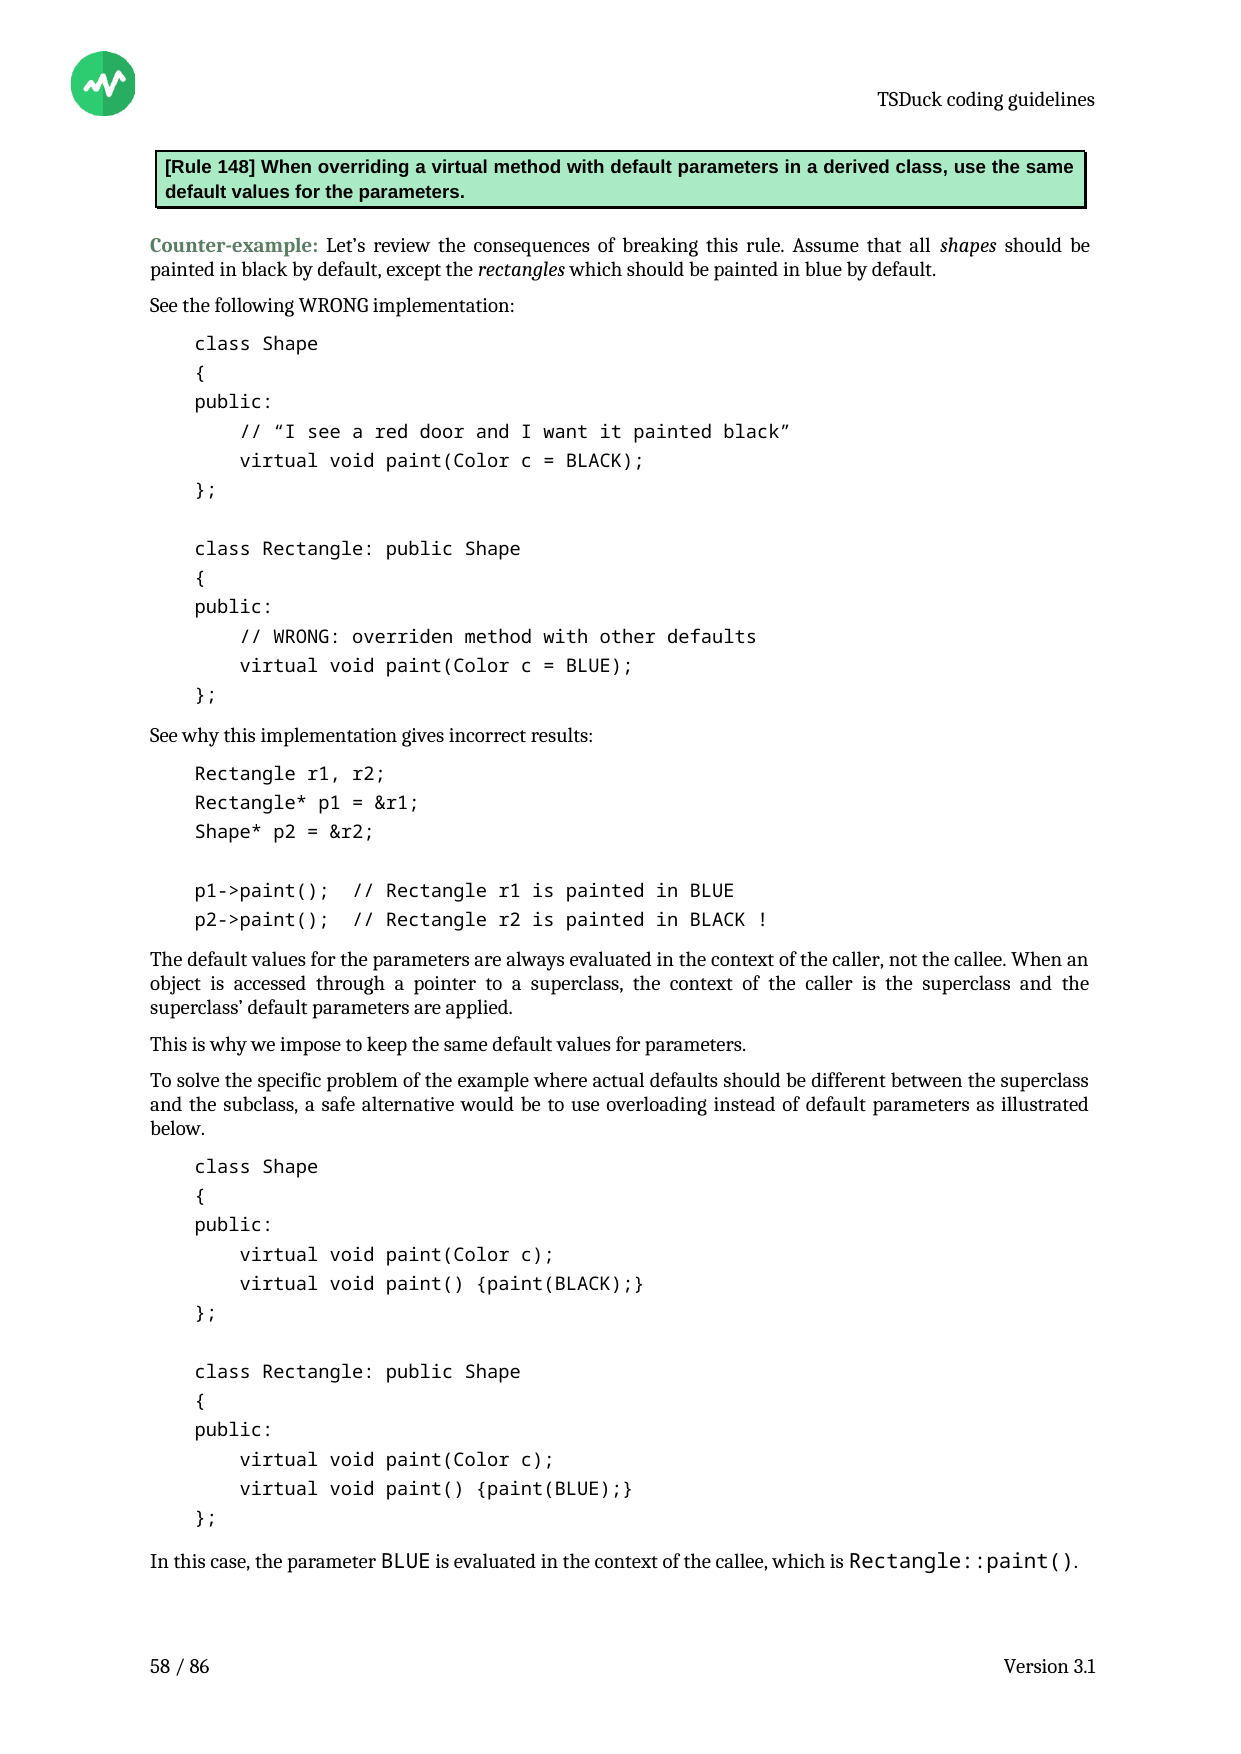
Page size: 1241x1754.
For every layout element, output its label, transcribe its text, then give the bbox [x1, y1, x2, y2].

text In this case, the parameter BLUE is evaluated in the context of the callee, which is Rectangle::paint(). [150, 1546, 1090, 1574]
text virtual void paint(Color c); [194, 1446, 1090, 1471]
text public: [194, 1417, 1090, 1442]
text }; [194, 1299, 1090, 1325]
text This is why we impose to keep the same default values for parameters. [150, 1032, 1090, 1056]
text // “I see a red door and I want it painted black” [194, 418, 1090, 444]
text { [194, 359, 1090, 385]
text }; [194, 1504, 1090, 1530]
text class Shape [194, 1153, 1090, 1179]
text virtual void paint() {paint(BLUE);} [194, 1475, 1090, 1501]
text { [194, 564, 1090, 590]
text p2->paint(); // Rectangle r2 is painted in BLACK ! [194, 906, 1090, 932]
text To solve the specific problem of the example where actual defaults should be different between the superclass and the subclass, a safe alternative would be to use overloading instead of default parameters as illustrated below. [150, 1069, 1090, 1141]
text { [194, 1387, 1090, 1413]
text virtual void paint(Color c = BLUE); [194, 652, 1090, 678]
text See the following WRONG implementation: [150, 294, 1090, 318]
text Rectangle* p1 = &r1; [194, 789, 1090, 814]
text virtual void paint(Color c); [194, 1241, 1090, 1266]
text Shape* p2 = &r2; [194, 818, 1090, 844]
text public: [194, 594, 1090, 619]
text }; [194, 682, 1090, 707]
text p1->paint(); // Rectangle r1 is painted in BLUE [194, 877, 1090, 902]
text virtual void paint() {paint(BLACK);} [194, 1270, 1090, 1296]
text virtual void paint(Color c = BLACK); [194, 447, 1090, 473]
text class Rectangle: public Shape [194, 1358, 1090, 1383]
text Rectangle r1, r2; [194, 760, 1090, 785]
text See why this implementation gives incorrect results: [150, 723, 1090, 747]
text public: [194, 1212, 1090, 1237]
picture [70, 51, 136, 116]
text }; [194, 477, 1090, 502]
text class Shape [194, 330, 1090, 356]
text public: [194, 389, 1090, 414]
text class Rectangle: public Shape [194, 535, 1090, 561]
text // WRONG: overriden method with other defaults [194, 623, 1090, 648]
text Counter-example: Let’s review the consequences of breaking this rule. Assume that all shapes should be painted in black by default, except the rectangles which should be painted in blue by default. [150, 233, 1090, 281]
text The default values for the parameters are always evaluated in the context of the caller, not the callee. When an object is accessed through a pointer to a superclass, the context of the caller is the superclass and the superclass’ default parameters are applied. [150, 948, 1090, 1020]
text { [194, 1182, 1090, 1208]
